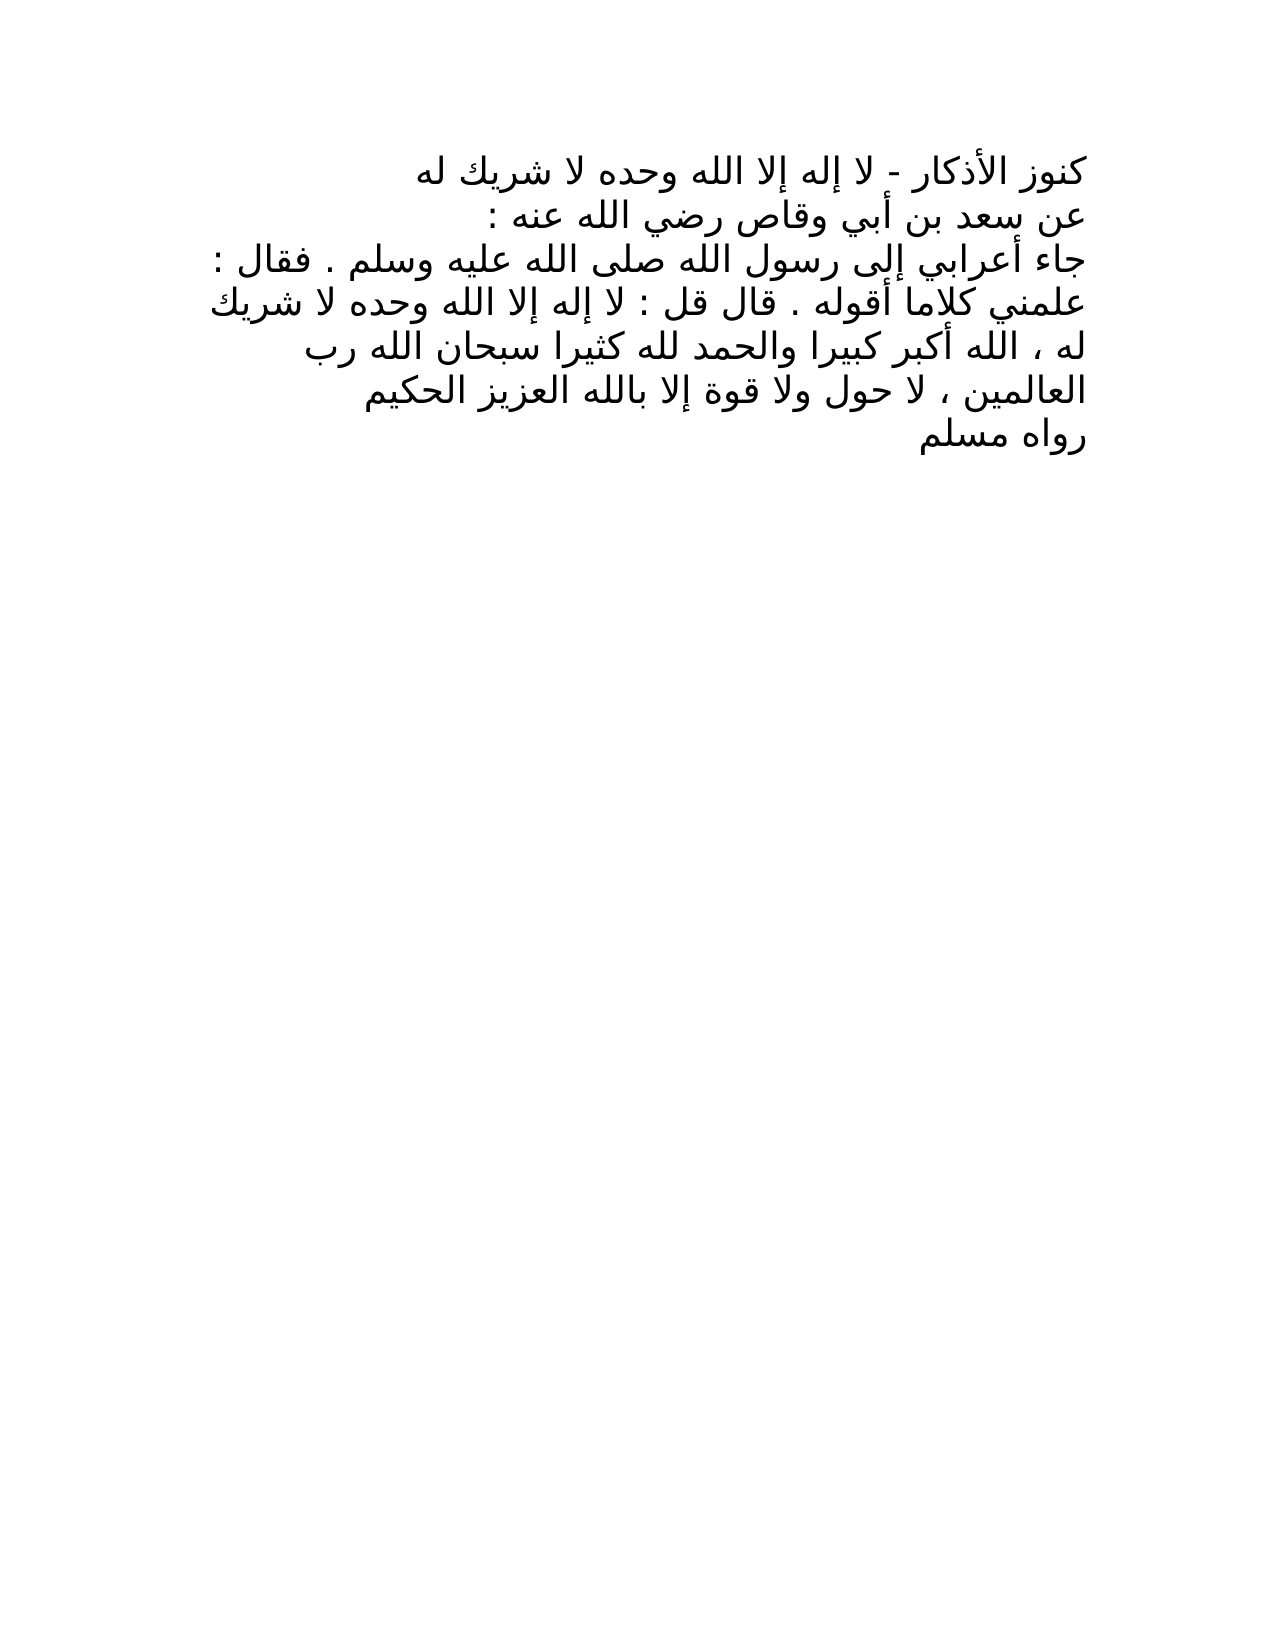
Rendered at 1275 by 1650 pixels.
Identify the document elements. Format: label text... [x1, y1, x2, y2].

text رواه مسلم [187, 412, 1087, 456]
text جاء أعرابي إلى رسول الله صلى الله عليه وسلم . فقال : علمني كلاما أقوله . قال قل : لا إله إلا الله وحده لا شريك له ، الله أكبر كبيرا والحمد لله كثيرا سبحان الله رب العالمين ، لا حول ولا قوة إلا بالله العزيز الحكيم [187, 237, 1087, 412]
text كنوز الأذكار - لا إله إلا الله وحده لا شريك له [187, 150, 1087, 194]
text عن سعد بن أبي وقاص رضي الله عنه : [187, 194, 1087, 237]
